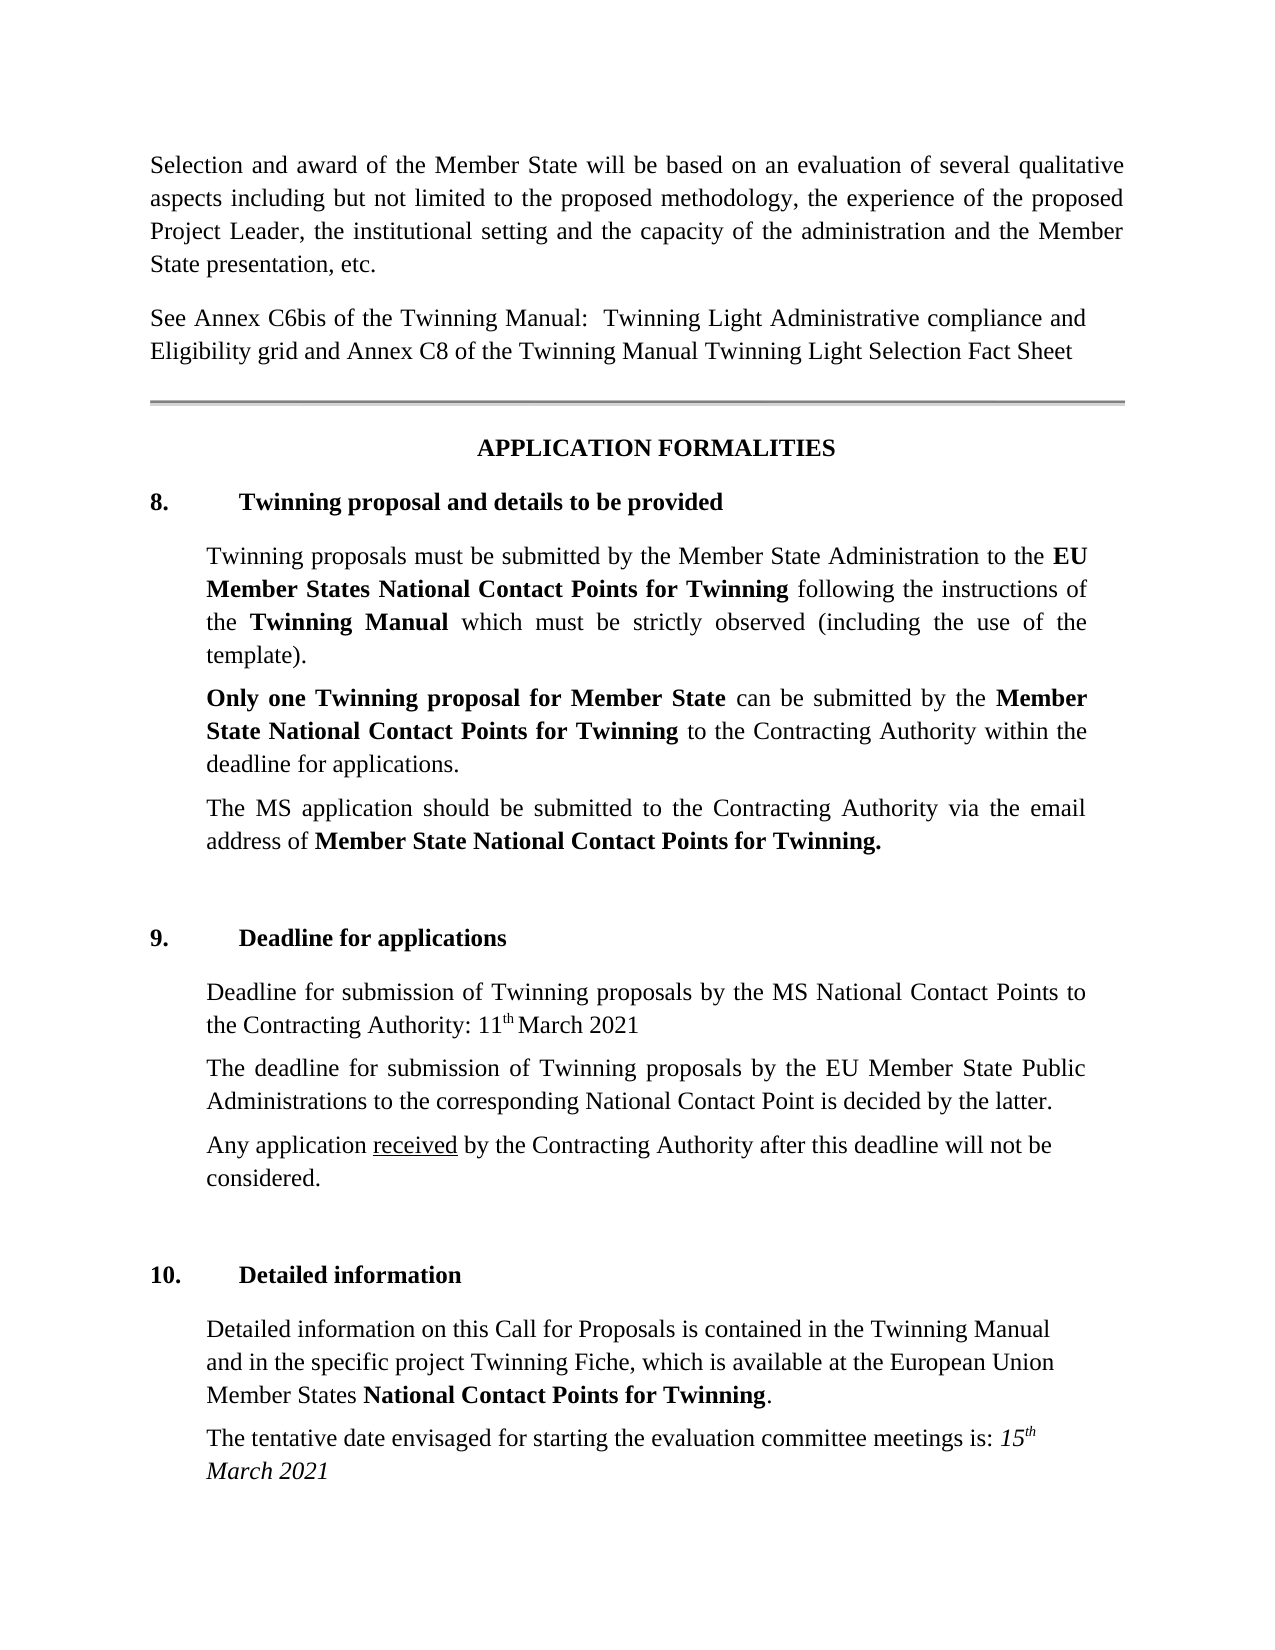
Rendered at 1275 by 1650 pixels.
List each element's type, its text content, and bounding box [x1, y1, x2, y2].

text Selection and award of the Member State will be based on an evaluation of several qualitative aspects including but not limited to the proposed methodology, the experience of the proposed Project Leader, the institutional setting and the capacity of the administration and the Member State presentation, etc. [150, 150, 1125, 278]
text Detailed information on this Call for Proposals is contained in the Twinning Manual and in the specific project Twinning Fiche, which is available at the European Union Member States National Contact Points for Twinning. [206, 1314, 1087, 1409]
text The MS application should be submitted to the Contracting Authority via the email address of Member State National Contact Points for Twinning. [206, 793, 1087, 854]
text Deadline for submission of Twinning proposals by the MS National Contact Points to the Contracting Authority: 11th March 2021 [206, 977, 1087, 1039]
text Any application received by the Contracting Authority after this deadline will not be considered. [206, 1130, 1087, 1192]
text Twinning proposals must be submitted by the Member State Administration to the EU Member States National Contact Points for Twinning following the instructions of the Twinning Manual which must be strictly observed (including the use of the template). [206, 541, 1087, 669]
text 9. Deadline for applications [150, 923, 1125, 952]
text Only one Twinning proposal for Member State can be submitted by the Member State National Contact Points for Twinning to the Contracting Authority within the deadline for applications. [206, 683, 1087, 778]
text The deadline for submission of Twinning proposals by the EU Member State Public Administrations to the corresponding National Contact Point is decided by the latter. [206, 1053, 1087, 1115]
text APPLICATION FORMALITIES [187, 433, 1125, 462]
text See Annex C6bis of the Twinning Manual: Twinning Light Administrative compliance and Eligibility grid and Annex C8 of the Twinning Manual Twinning Light Selection Fact Sheet [150, 303, 1087, 365]
text The tentative date envisaged for starting the evaluation committee meetings is: 15th March 2021 [206, 1423, 1087, 1485]
text 8. Twinning proposal and details to be provided [150, 487, 1125, 516]
text 10. Detailed information [150, 1260, 1125, 1289]
